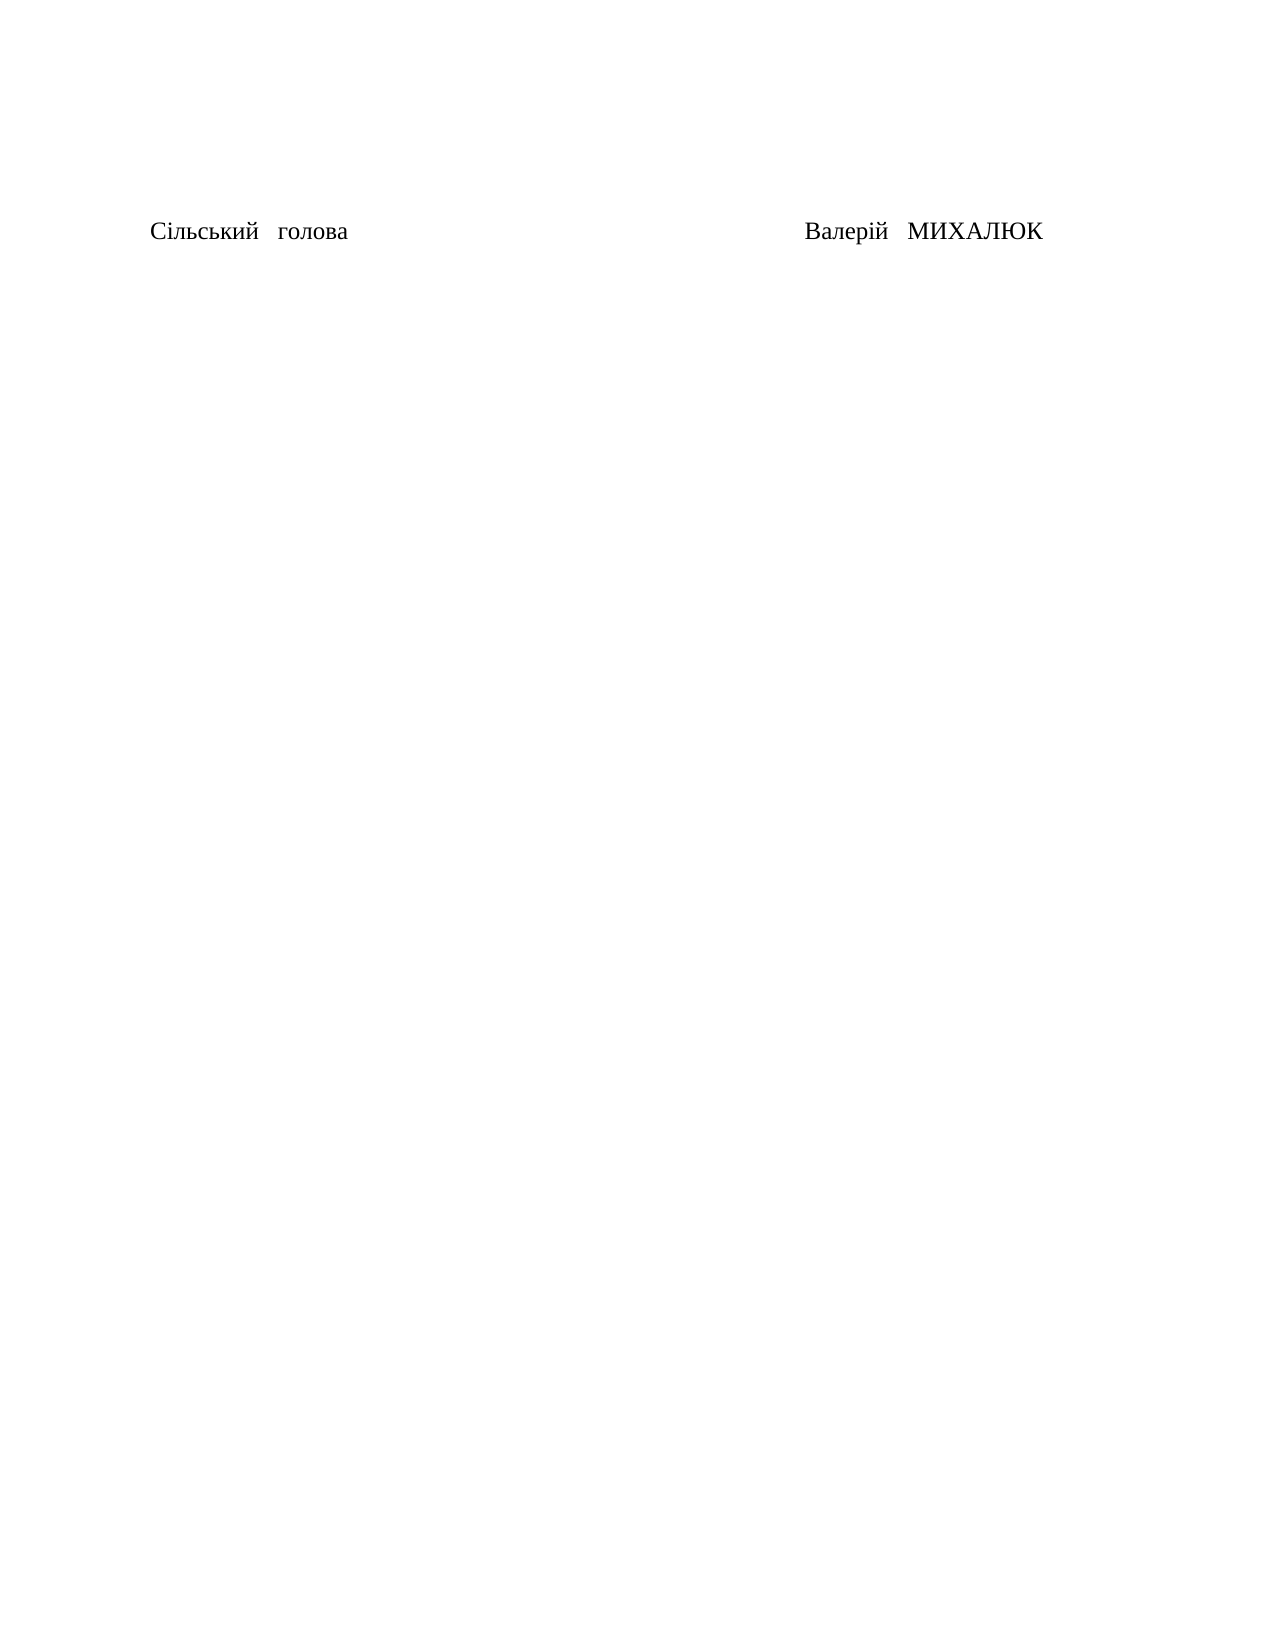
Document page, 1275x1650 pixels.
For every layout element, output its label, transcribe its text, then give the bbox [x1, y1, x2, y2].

text Сільський голова Валерій МИХАЛЮК [150, 216, 1125, 245]
